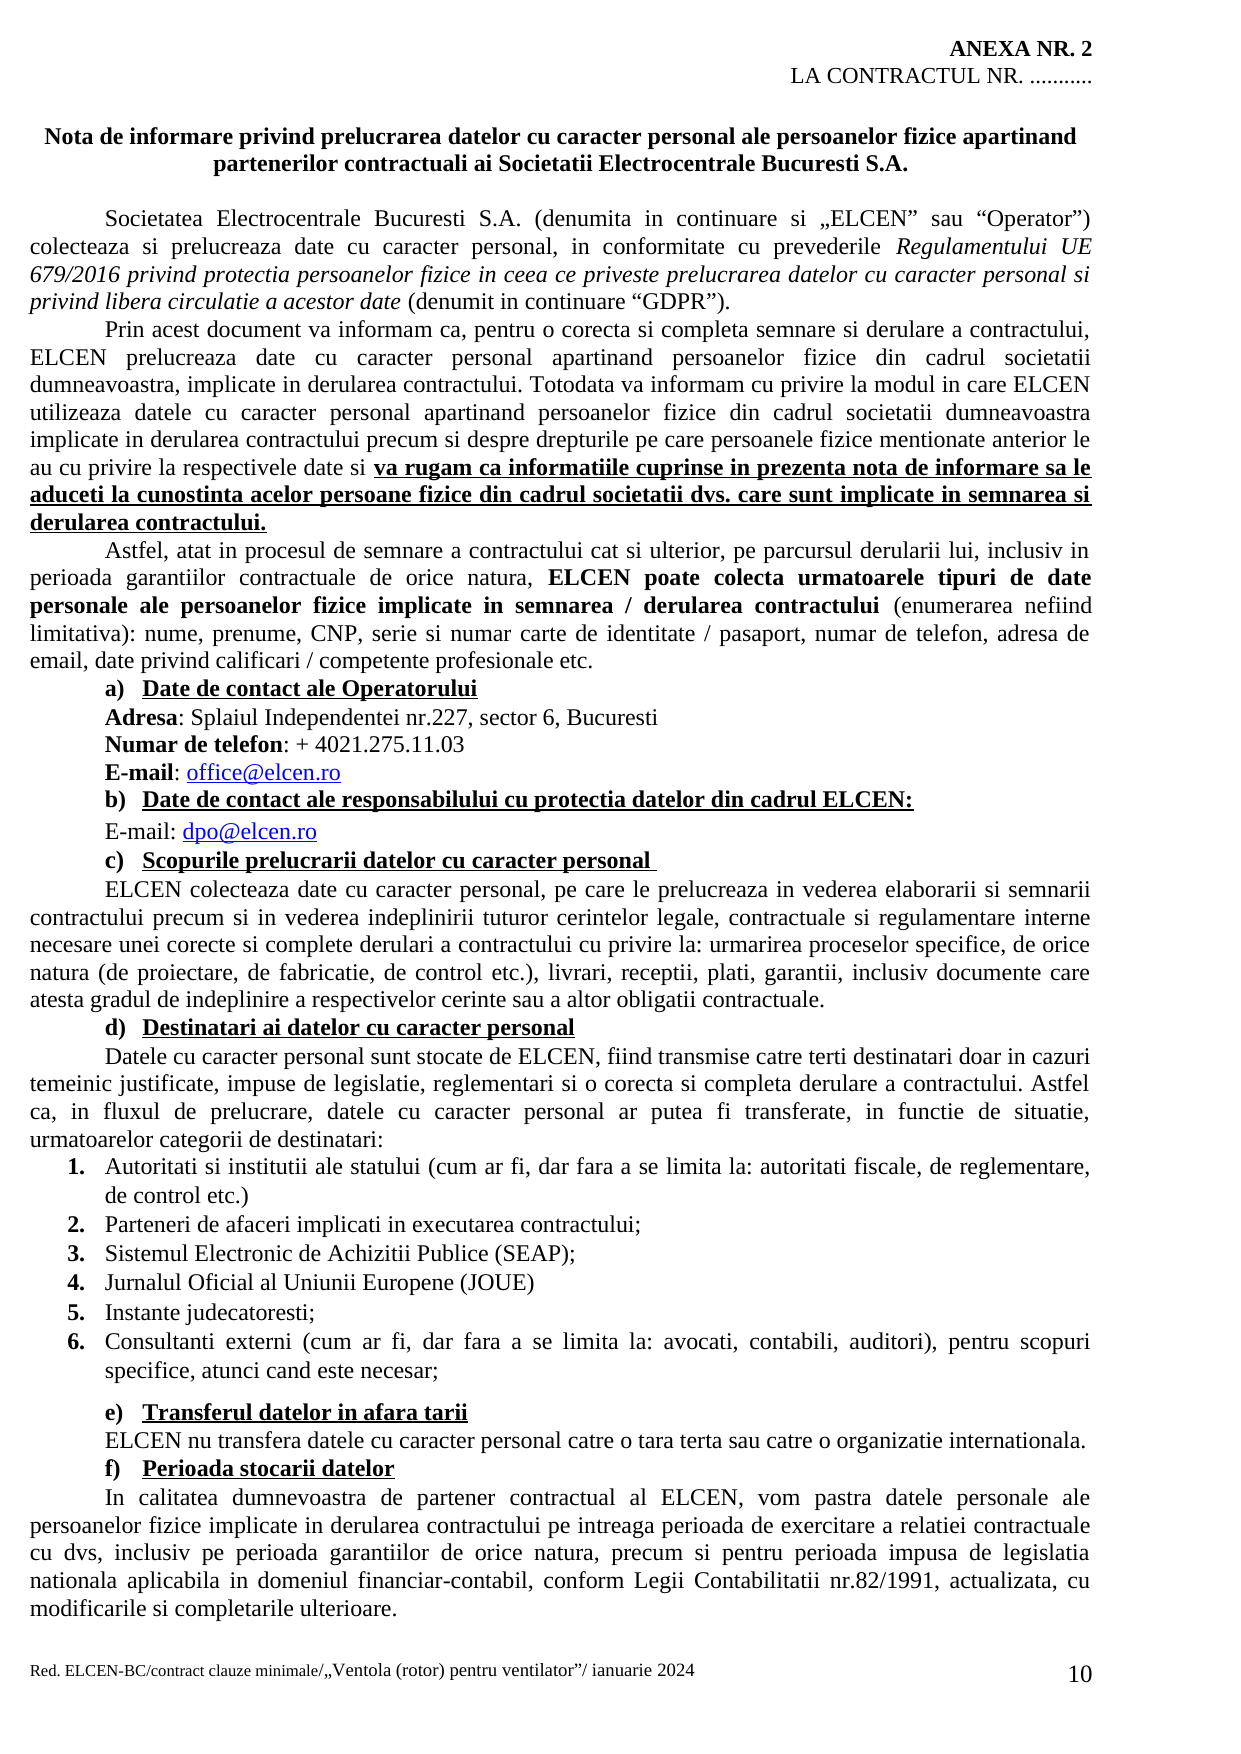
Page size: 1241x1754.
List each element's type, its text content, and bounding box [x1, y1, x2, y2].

list Date de contact ale Operatorului [104, 674, 1092, 701]
list Scopurile prelucrarii datelor cu caracter personal [104, 845, 1092, 873]
text Numar de telefon: + 4021.275.11.03 [29, 730, 1092, 758]
text anexa nr. 2 [29, 35, 1092, 62]
text ELCEN colecteaza date cu caracter personal, pe care le prelucreaza in vederea elaborarii si semnarii contractului precum si in vederea indeplinirii tuturor cerintelor legale, contractuale si regulamentare interne necesare unei corecte si complete derulari a contractului cu privire la: urmarirea proceselor specifice, de orice natura (de proiectare, de fabricatie, de control etc.), livrari, receptii, plati, garantii, inclusiv documente care atesta gradul de indeplinire a respectivelor cerinte sau a altor obligatii contractuale. [29, 875, 1092, 1013]
text In calitatea dumnevoastra de partener contractual al ELCEN, vom pastra datele personale ale persoanelor fizice implicate in derularea contractului pe intreaga perioada de exercitare a relatiei contractuale cu dvs, inclusiv pe perioada garantiilor de orice natura, precum si pentru perioada impusa de legislatia nationala aplicabila in domeniul financiar-contabil, conform Legii Contabilitatii nr.82/1991, actualizata, cu modificarile si completarile ulterioare. [29, 1483, 1092, 1621]
text Prin acest document va informam ca, pentru o corecta si completa semnare si derulare a contractului, ELCEN prelucreaza date cu caracter personal apartinand persoanelor fizice din cadrul societatii dumneavoastra, implicate in derularea contractului. Totodata va informam cu privire la modul in care ELCEN utilizeaza datele cu caracter personal apartinand persoanelor fizice din cadrul societatii dumneavoastra implicate in derularea contractului precum si despre drepturile pe care persoanele fizice mentionate anterior le au cu privire la respectivele date si va rugam ca informatiile cuprinse in prezenta nota de informare sa le aduceti la cunostinta acelor persoane fizice din cadrul societatii dvs. care sunt implicate in semnarea si derularea contractului. [29, 315, 1092, 504]
text Adresa: Splaiul Independentei nr.227, sector 6, Bucuresti [29, 703, 1092, 730]
list Perioada stocarii datelor [104, 1454, 1092, 1482]
text E-mail: dpo@elcen.ro [29, 817, 1092, 845]
list Sistemul Electronic de Achizitii Publice (SEAP); [67, 1239, 1092, 1267]
text ELCEN nu transfera datele cu caracter personal catre o tara terta sau catre o organizatie internationala. [29, 1426, 1092, 1454]
text E-mail: office@elcen.ro [29, 758, 1092, 786]
text Datele cu caracter personal sunt stocate de ELCEN, fiind transmise catre terti destinatari doar in cazuri temeinic justificate, impuse de legislatie, reglementari si o corecta si completa derulare a contractului. Astfel ca, in fluxul de prelucrare, datele cu caracter personal ar putea fi transferate, in functie de situatie, urmatoarelor categorii de destinatari: [29, 1042, 1092, 1152]
list Consultanti externi (cum ar fi, dar fara a se limita la: avocati, contabili, auditori), pentru scopuri specifice, atunci cand este necesar; [67, 1327, 1092, 1383]
text Societatea Electrocentrale Bucuresti S.A. (denumita in continuare si „ELCEN” sau “Operator”) colecteaza si prelucreaza date cu caracter personal, in conformitate cu prevederile Regulamentului UE 679/2016 privind protectia persoanelor fizice in ceea ce priveste prelucrarea datelor cu caracter personal si privind libera circulatie a acestor date (denumit in continuare “GDPR”). [29, 204, 1092, 315]
list Transferul datelor in afara tarii [104, 1397, 1092, 1425]
text Astfel, atat in procesul de semnare a contractului cat si ulterior, pe parcursul derularii lui, inclusiv in perioada garantiilor contractuale de orice natura, ELCEN poate colecta urmatoarele tipuri de date personale ale persoanelor fizice implicate in semnarea / derularea contractului (enumerarea nefiind limitativa): nume, prenume, CNP, serie si numar carte de identitate / pasaport, numar de telefon, adresa de email, date privind calificari / competente profesionale etc. [29, 536, 1092, 674]
list Instante judecatoresti; [67, 1297, 1092, 1325]
list Destinatari ai datelor cu caracter personal [104, 1013, 1092, 1041]
list Jurnalul Oficial al Uniunii Europene (JOUE) [67, 1268, 1092, 1296]
text LA CONTRACTUL NR. ........... [29, 62, 1092, 88]
list Autoritati si institutii ale statului (cum ar fi, dar fara a se limita la: autoritati fiscale, de reglementare, de control etc.) [67, 1152, 1092, 1209]
list Date de contact ale responsabilului cu protectia datelor din cadrul ELCEN: [104, 786, 1159, 813]
list Parteneri de afaceri implicati in executarea contractului; [67, 1210, 1092, 1238]
text Nota de informare privind prelucrarea datelor cu caracter personal ale persoanelor fizice apartinand partenerilor contractuali ai Societatii Electrocentrale Bucuresti S.A. [29, 122, 1092, 177]
